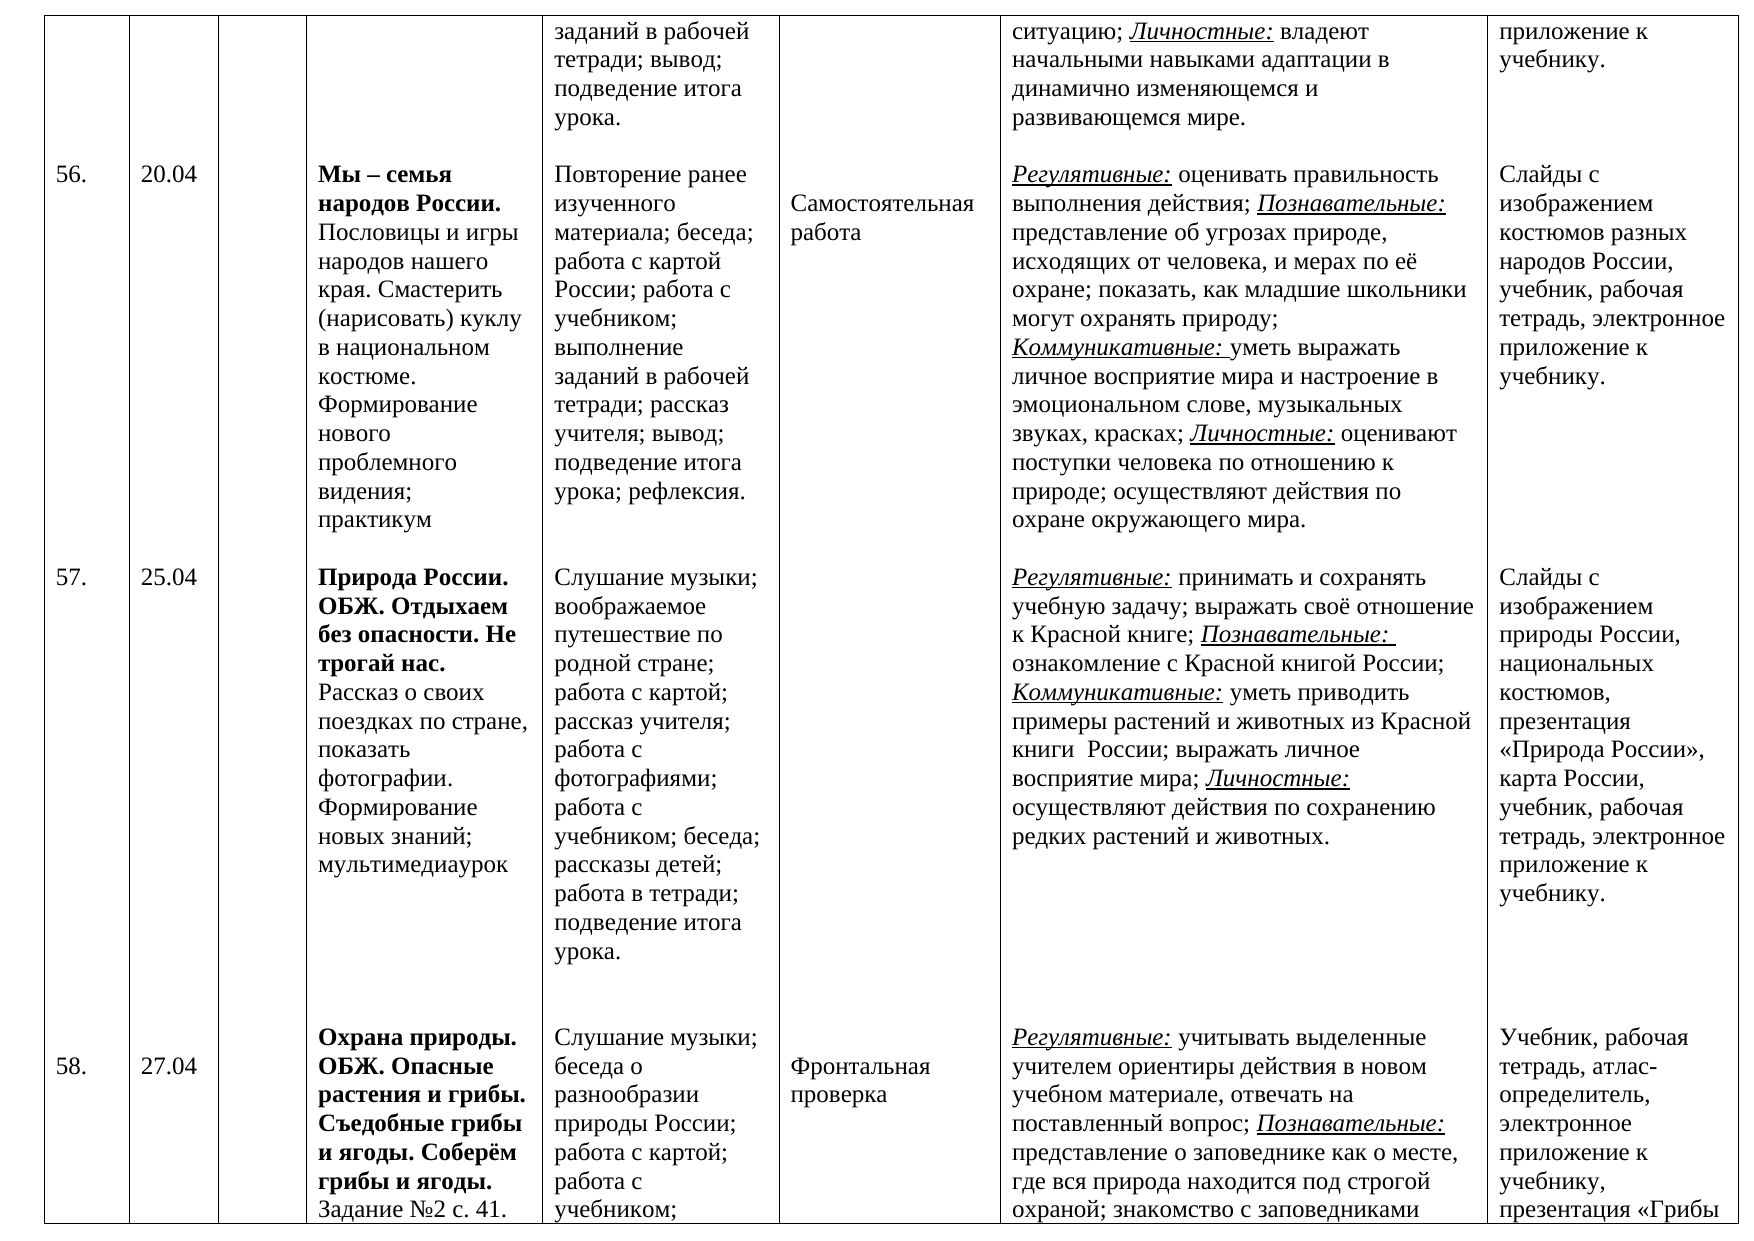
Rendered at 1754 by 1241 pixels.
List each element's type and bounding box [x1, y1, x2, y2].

table_cell [1488, 16, 1738, 1223]
table_cell [130, 16, 218, 1223]
table_cell [543, 16, 779, 1223]
table_cell [1001, 16, 1487, 1223]
table_cell [780, 16, 1000, 1223]
table_cell [307, 16, 542, 1223]
table_cell [219, 16, 306, 1223]
table_cell [45, 16, 129, 1223]
